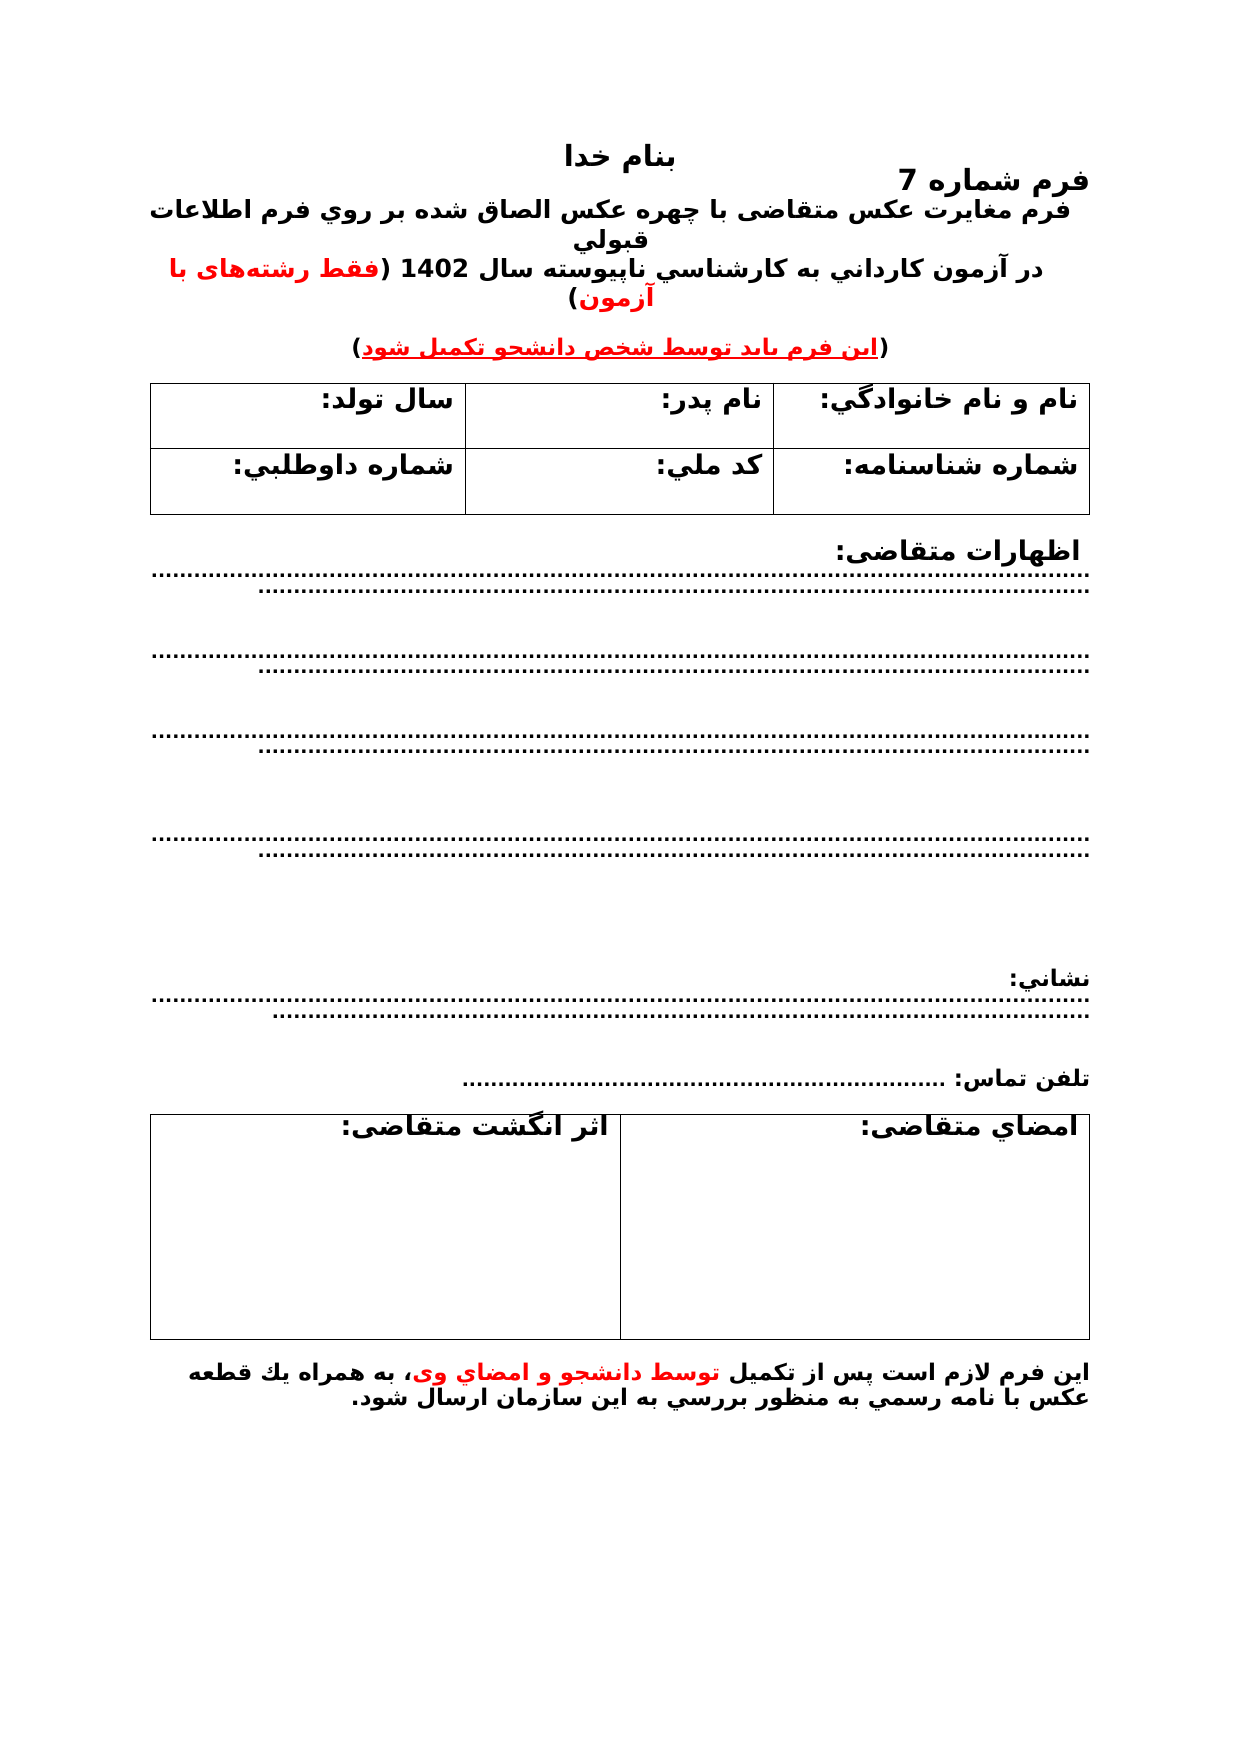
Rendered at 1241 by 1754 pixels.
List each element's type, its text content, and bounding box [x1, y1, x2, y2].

table_header سال تولد: [151, 384, 465, 448]
text ......................................................................................................................................................................................................................................................... [150, 725, 1090, 758]
table_header نام و نام خانوادگي: [774, 384, 1089, 448]
text فرم مغايرت عكس متقاضی با چهره عكس الصاق شده بر روي فرم اطلاعات قبولي [131, 196, 1090, 254]
text فرم شماره 7 [150, 170, 1090, 196]
text اظهارات متقاضی: [1042, 541, 1090, 565]
table_cell كد ملي: [466, 449, 773, 514]
table_cell شماره داوطلبي: [151, 449, 465, 514]
text (اين فرم باید توسط شخص دانشجو تكميل شود) [150, 339, 432, 360]
table_header امضاي متقاضی: [621, 1115, 1089, 1339]
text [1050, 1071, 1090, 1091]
text ......................................................................................................................................................................................................................................................... [150, 565, 1090, 598]
text اين فرم لازم است پس از تكميل توسط دانشجو و امضاي وی، به همراه يك قطعه عكس با نامه رسمي به منظور بررسي به اين سازمان ارسال شود. [150, 1363, 1090, 1412]
table_header نام پدر: [466, 384, 773, 448]
text تلفن تماس: .................................................................... [150, 1071, 1075, 1091]
text بنام خدا [150, 150, 1090, 170]
text نشاني: ....................................................................................................................................................................................................................................................... [150, 970, 1090, 1023]
text (اين فرم باید توسط شخص دانشجو تكميل شود) [434, 339, 1090, 360]
text ......................................................................................................................................................................................................................................................... [150, 829, 1090, 862]
table_cell شماره شناسنامه: [774, 449, 1089, 514]
text ......................................................................................................................................................................................................................................................... [150, 645, 1090, 678]
text در آزمون كارداني به كارشناسي ناپيوسته سال 1402 (فقط رشته‌های با آزمون) [131, 254, 1090, 312]
text اظهارات متقاضی: [150, 541, 1049, 565]
table_header اثر انگشت متقاضی: [151, 1115, 620, 1339]
